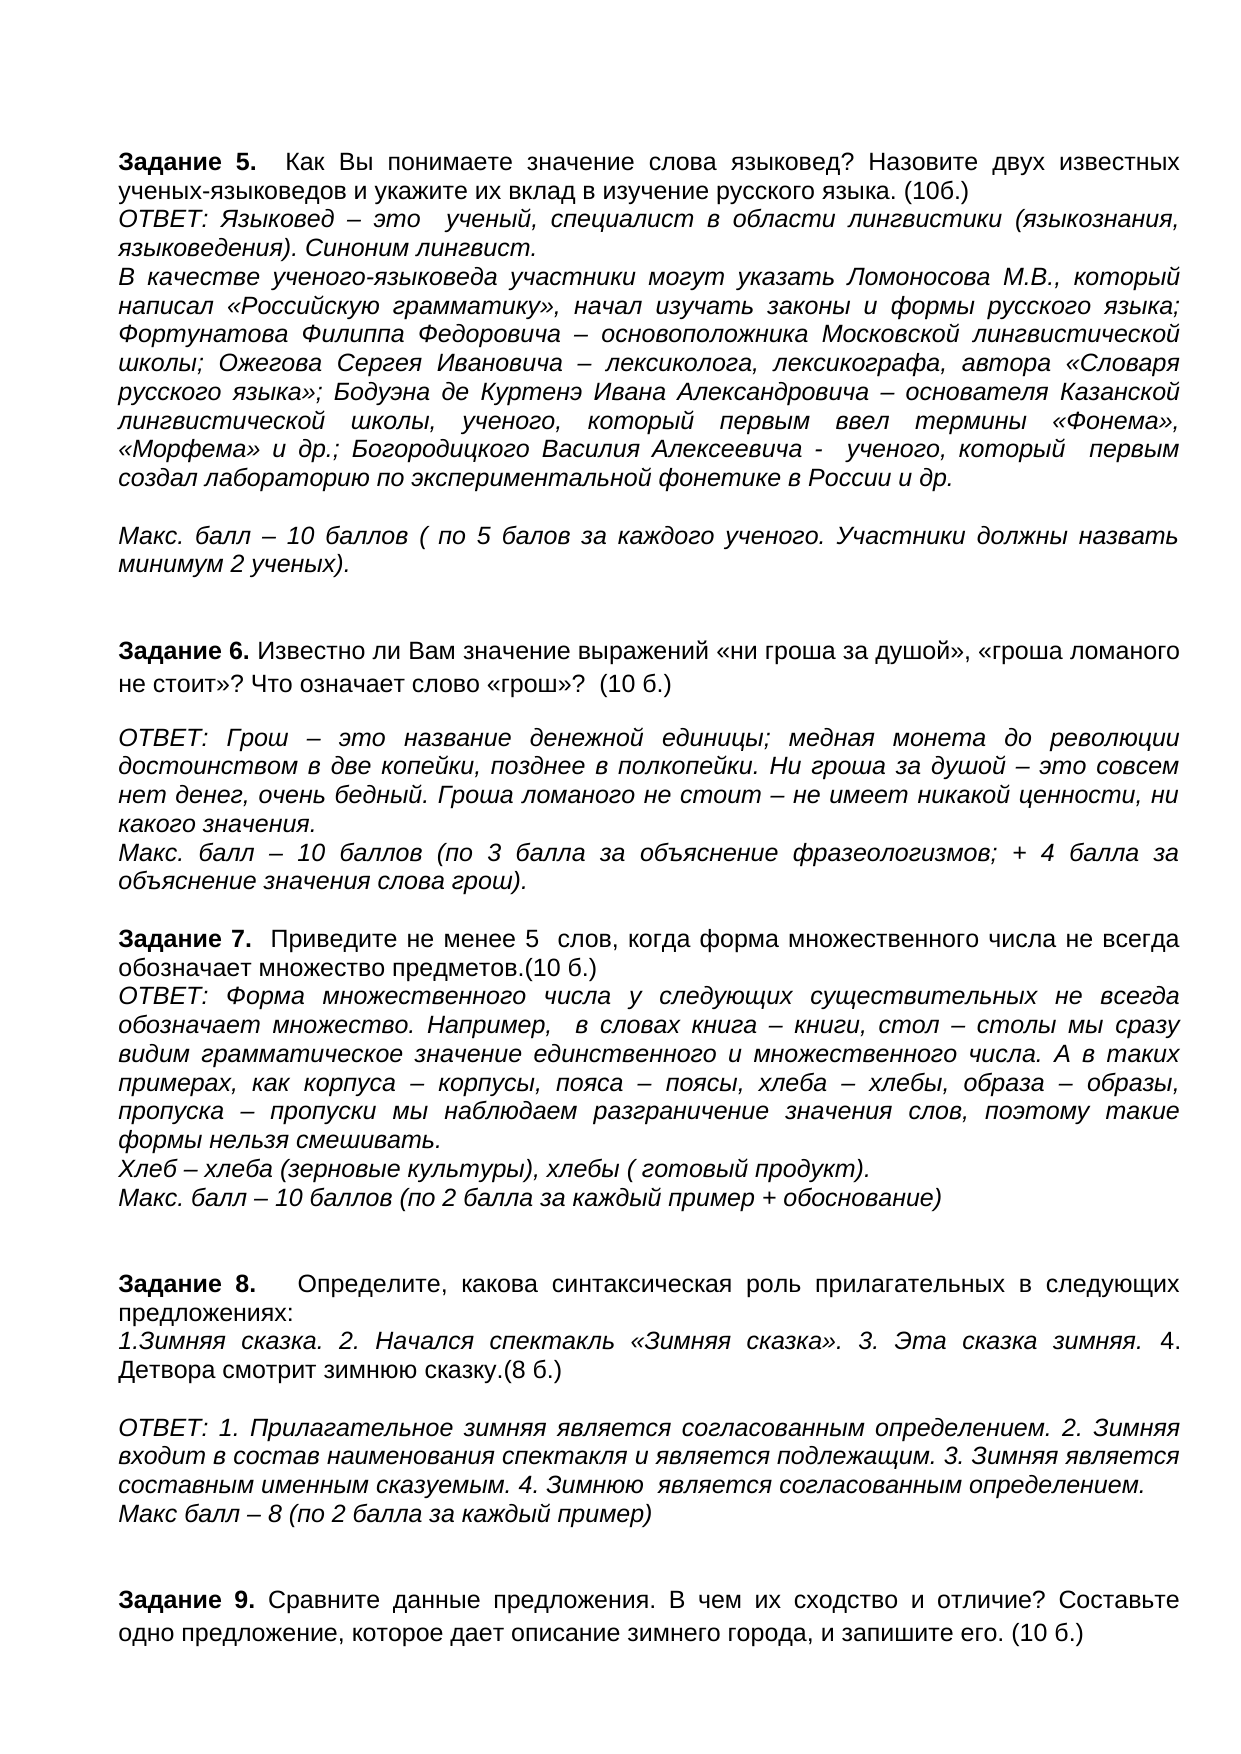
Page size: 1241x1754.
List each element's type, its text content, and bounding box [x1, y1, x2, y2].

text ОТВЕТ: 1. Прилагательное зимняя является согласованным определением. 2. Зимняя входит в состав наименования спектакля и является подлежащим. 3. Зимняя является составным именным сказуемым. 4. Зимнюю является согласованным определением. [118, 1413, 1181, 1499]
text ОТВЕТ: Форма множественного числа у следующих существительных не всегда обозначает множество. Например, в словах книга – книги, стол – столы мы сразу видим грамматическое значение единственного и множественного числа. А в таких примерах, как корпуса – корпусы, пояса – поясы, хлеба – хлебы, образа – образы, пропуска – пропуски мы наблюдаем разграничение значения слов, поэтому такие формы нельзя смешивать. [118, 981, 1181, 1154]
text Макс. балл – 10 баллов (по 2 балла за каждый пример + обоснование) [118, 1183, 1181, 1211]
text Задание 8. Определите, какова синтаксическая роль прилагательных в следующих предложениях: [118, 1269, 1181, 1326]
text Задание 7. Приведите не менее 5 слов, когда форма множественного числа не всегда обозначает множество предметов.(10 б.) [118, 924, 1181, 981]
text 1.Зимняя сказка. 2. Начался спектакль «Зимняя сказка». 3. Эта сказка зимняя. 4. Детвора смотрит зимнюю сказку.(8 б.) [118, 1326, 1181, 1384]
text Задание 5. Как Вы понимаете значение слова языковед? Назовите двух известных ученых-языковедов и укажите их вклад в изучение русского языка. (10б.) [118, 147, 1181, 204]
text В качестве ученого-языковеда участники могут указать Ломоносова М.В., который написал «Российскую грамматику», начал изучать законы и формы русского языка; Фортунатова Филиппа Федоровича – основоположника Московской лингвистической школы; Ожегова Сергея Ивановича – лексиколога, лексикографа, автора «Словаря русского языка»; Бодуэна де Куртенэ Ивана Александровича – основателя Казанской лингвистической школы, ученого, который первым ввел термины «Фонема», «Морфема» и др.; Богородицкого Василия Алексеевича - ученого, который первым создал лабораторию по экспериментальной фонетике в России и др. [118, 262, 1181, 492]
text ОТВЕТ: Грош – это название денежной единицы; медная монета до революции достоинством в две копейки, позднее в полкопейки. Ни гроша за душой – это совсем нет денег, очень бедный. Гроша ломаного не стоит – не имеет никакой ценности, ни какого значения. [118, 723, 1181, 838]
text Макс балл – 8 (по 2 балла за каждый пример) [118, 1499, 1181, 1528]
text Задание 9. Сравните данные предложения. В чем их сходство и отличие? Составьте одно предложение, которое дает описание зимнего города, и запишите его. (10 б.) [118, 1585, 1181, 1647]
text ОТВЕТ: Языковед – это ученый, специалист в области лингвистики (языкознания, языковедения). Синоним лингвист. [118, 204, 1181, 262]
text Задание 6. Известно ли Вам значение выражений «ни гроша за душой», «гроша ломаного не стоит»? Что означает слово «грош»? (10 б.) [118, 636, 1181, 697]
text Макс. балл – 10 баллов ( по 5 балов за каждого ученого. Участники должны назвать минимум 2 ученых). [118, 521, 1181, 578]
text Макс. балл – 10 баллов (по 3 балла за объяснение фразеологизмов; + 4 балла за объяснение значения слова грош). [118, 838, 1181, 895]
text Хлеб – хлеба (зерновые культуры), хлебы ( готовый продукт). [118, 1154, 1181, 1183]
